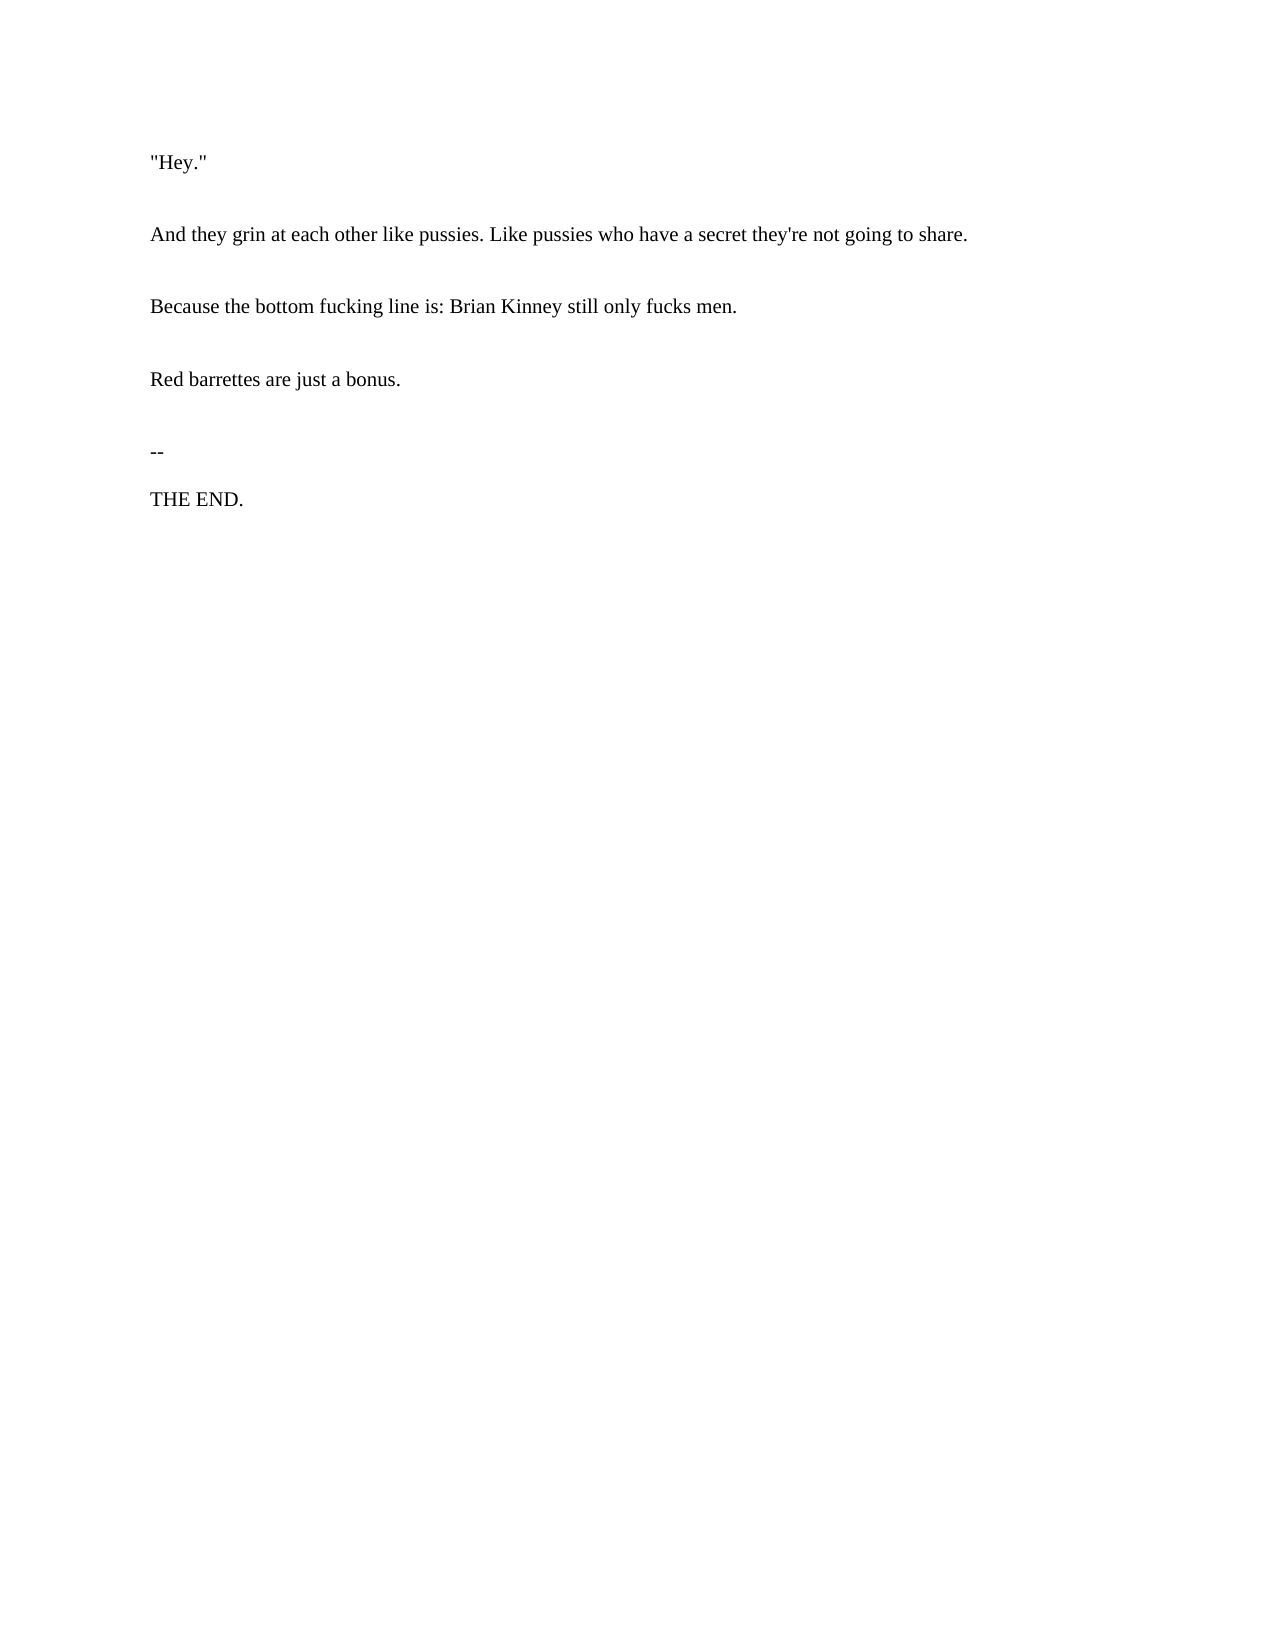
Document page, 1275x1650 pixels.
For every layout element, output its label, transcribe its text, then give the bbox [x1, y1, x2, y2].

text Because the bottom fucking line is: Brian Kinney still only fucks men. [150, 294, 1125, 318]
text THE END. [150, 487, 1125, 511]
text -- [150, 439, 1125, 463]
text Red barrettes are just a bonus. [150, 367, 1125, 391]
text "Hey." [150, 150, 1125, 174]
text And they grin at each other like pussies. Like pussies who have a secret they're not going to share. [150, 222, 1125, 246]
